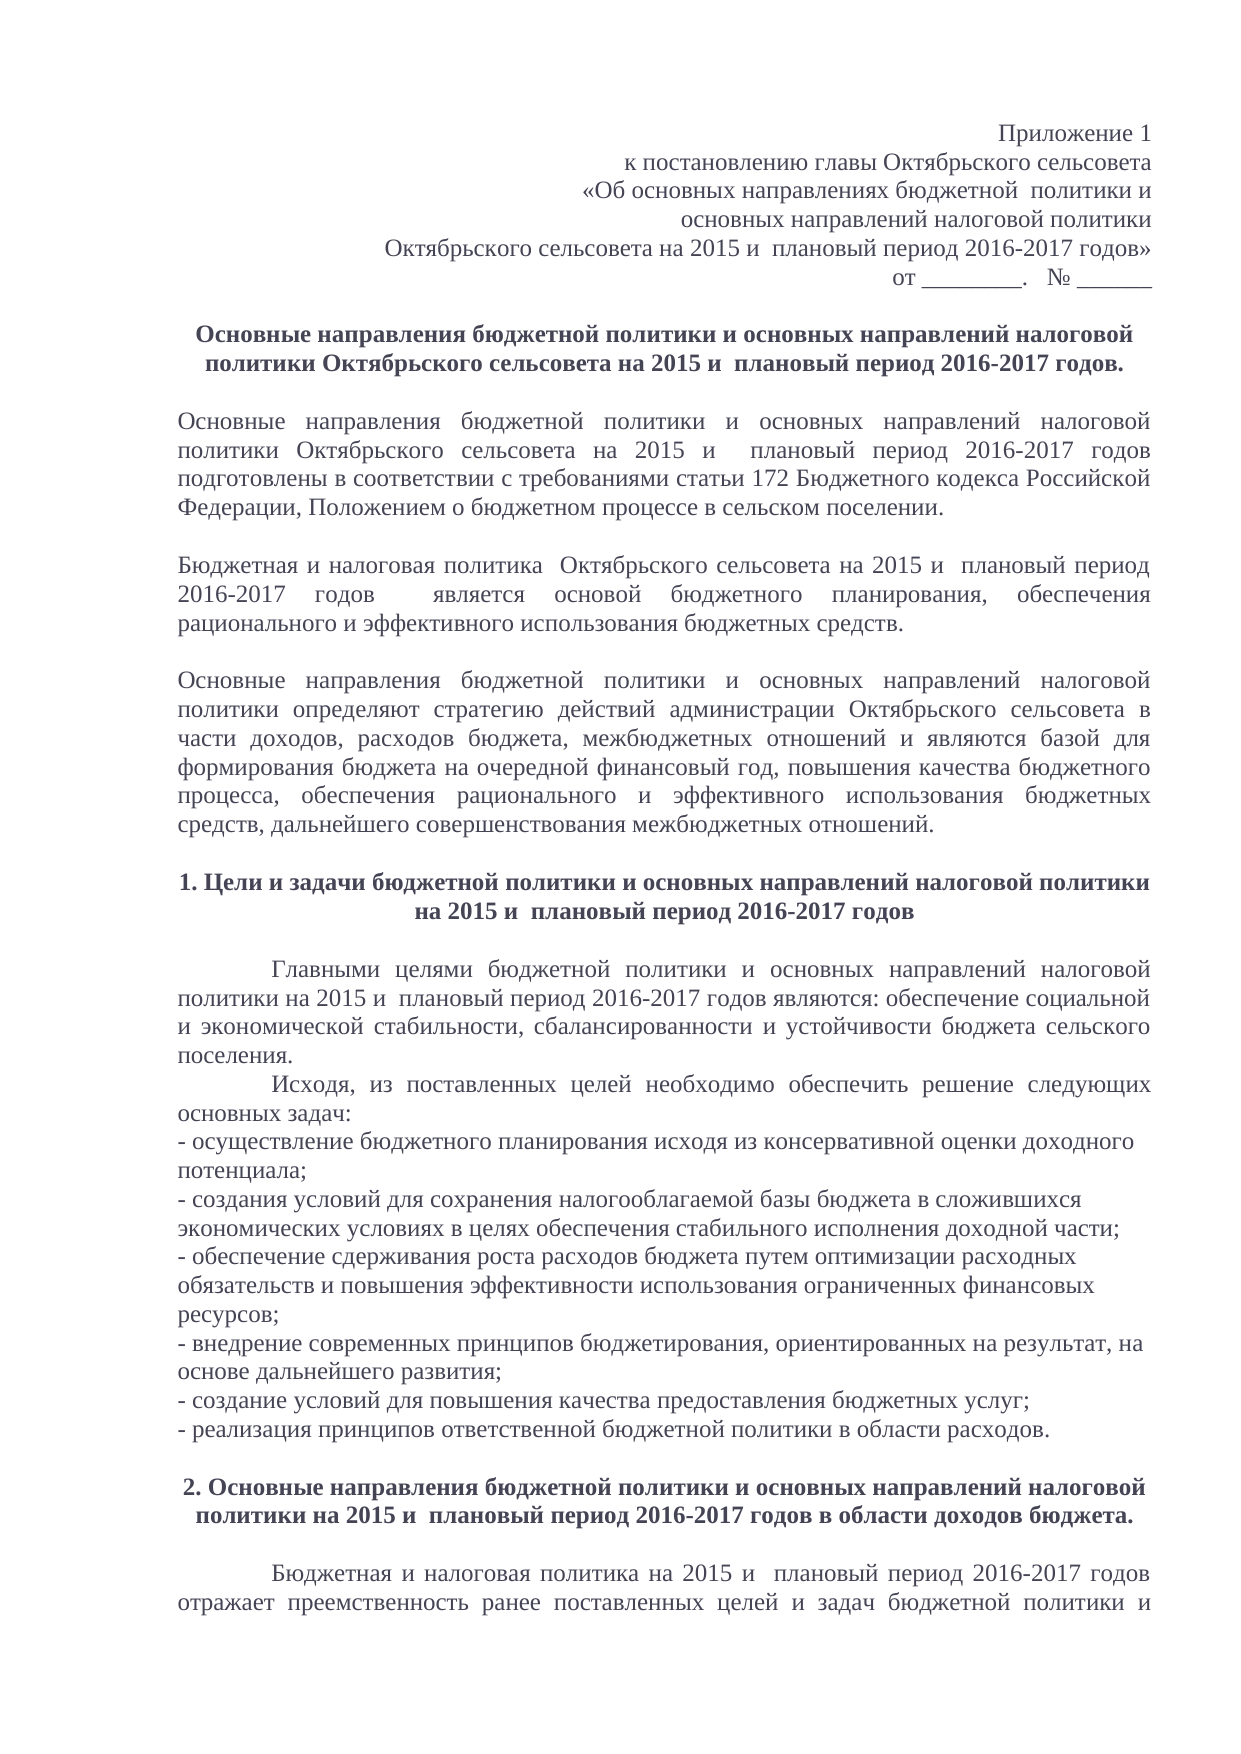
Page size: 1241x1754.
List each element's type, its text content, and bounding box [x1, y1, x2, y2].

text Исходя, из поставленных целей необходимо обеспечить решение следующих основных задач: [177, 1069, 1152, 1126]
text «Об основных направлениях бюджетной политики и основных направлений налоговой политики [177, 176, 1152, 233]
text Основные направления бюджетной политики и основных направлений налоговой политики Октябрьского сельсовета на 2015 и плановый период 2016-2017 годов подготовлены в соответствии с требованиями статьи 172 Бюджетного кодекса Российской Федерации, Положением о бюджетном процессе в сельском поселении. [177, 406, 1152, 521]
text Бюджетная и налоговая политика Октябрьского сельсовета на 2015 и плановый период 2016-2017 годов является основой бюджетного планирования, обеспечения рационального и эффективного использования бюджетных средств. [177, 550, 1152, 636]
text 1. Цели и задачи бюджетной политики и основных направлений налоговой политики на 2015 и плановый период 2016-2017 годов [177, 867, 1152, 925]
text Октябрьского сельсовета на 2015 и плановый период 2016-2017 годов» [177, 233, 1152, 262]
text - создание условий для повышения качества предоставления бюджетных услуг; [177, 1385, 1152, 1414]
text - обеспечение сдерживания роста расходов бюджета путем оптимизации расходных обязательств и повышения эффективности использования ограниченных финансовых ресурсов; [177, 1241, 1152, 1328]
text 2. Основные направления бюджетной политики и основных направлений налоговой политики на 2015 и плановый период 2016-2017 годов в области доходов бюджета. [177, 1472, 1152, 1529]
text - осуществление бюджетного планирования исходя из консервативной оценки доходного потенциала; [177, 1126, 1152, 1184]
text Главными целями бюджетной политики и основных направлений налоговой политики на 2015 и плановый период 2016-2017 годов являются: обеспечение социальной и экономической стабильности, сбалансированности и устойчивости бюджета сельского поселения. [177, 954, 1152, 1069]
text Основные направления бюджетной политики и основных направлений налоговой политики Октябрьского сельсовета на 2015 и плановый период 2016-2017 годов. [177, 319, 1152, 377]
text - реализация принципов ответственной бюджетной политики в области расходов. [177, 1414, 1152, 1443]
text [177, 1558, 1152, 1616]
text Основные направления бюджетной политики и основных направлений налоговой политики определяют стратегию действий администрации Октябрьского сельсовета в части доходов, расходов бюджета, межбюджетных отношений и являются базой для формирования бюджета на очередной финансовый год, повышения качества бюджетного процесса, обеспечения рационального и эффективного использования бюджетных средств, дальнейшего совершенствования межбюджетных отношений. [177, 666, 1152, 838]
text - создания условий для сохранения налогооблагаемой базы бюджета в сложившихся экономических условиях в целях обеспечения стабильного исполнения доходной части; [177, 1184, 1152, 1241]
text - внедрение современных принципов бюджетирования, ориентированных на результат, на основе дальнейшего развития; [177, 1328, 1152, 1385]
text от ________. № ______ [177, 262, 1152, 291]
text к постановлению главы Октябрьского сельсовета [177, 147, 1152, 176]
text Приложение 1 [177, 118, 1152, 147]
